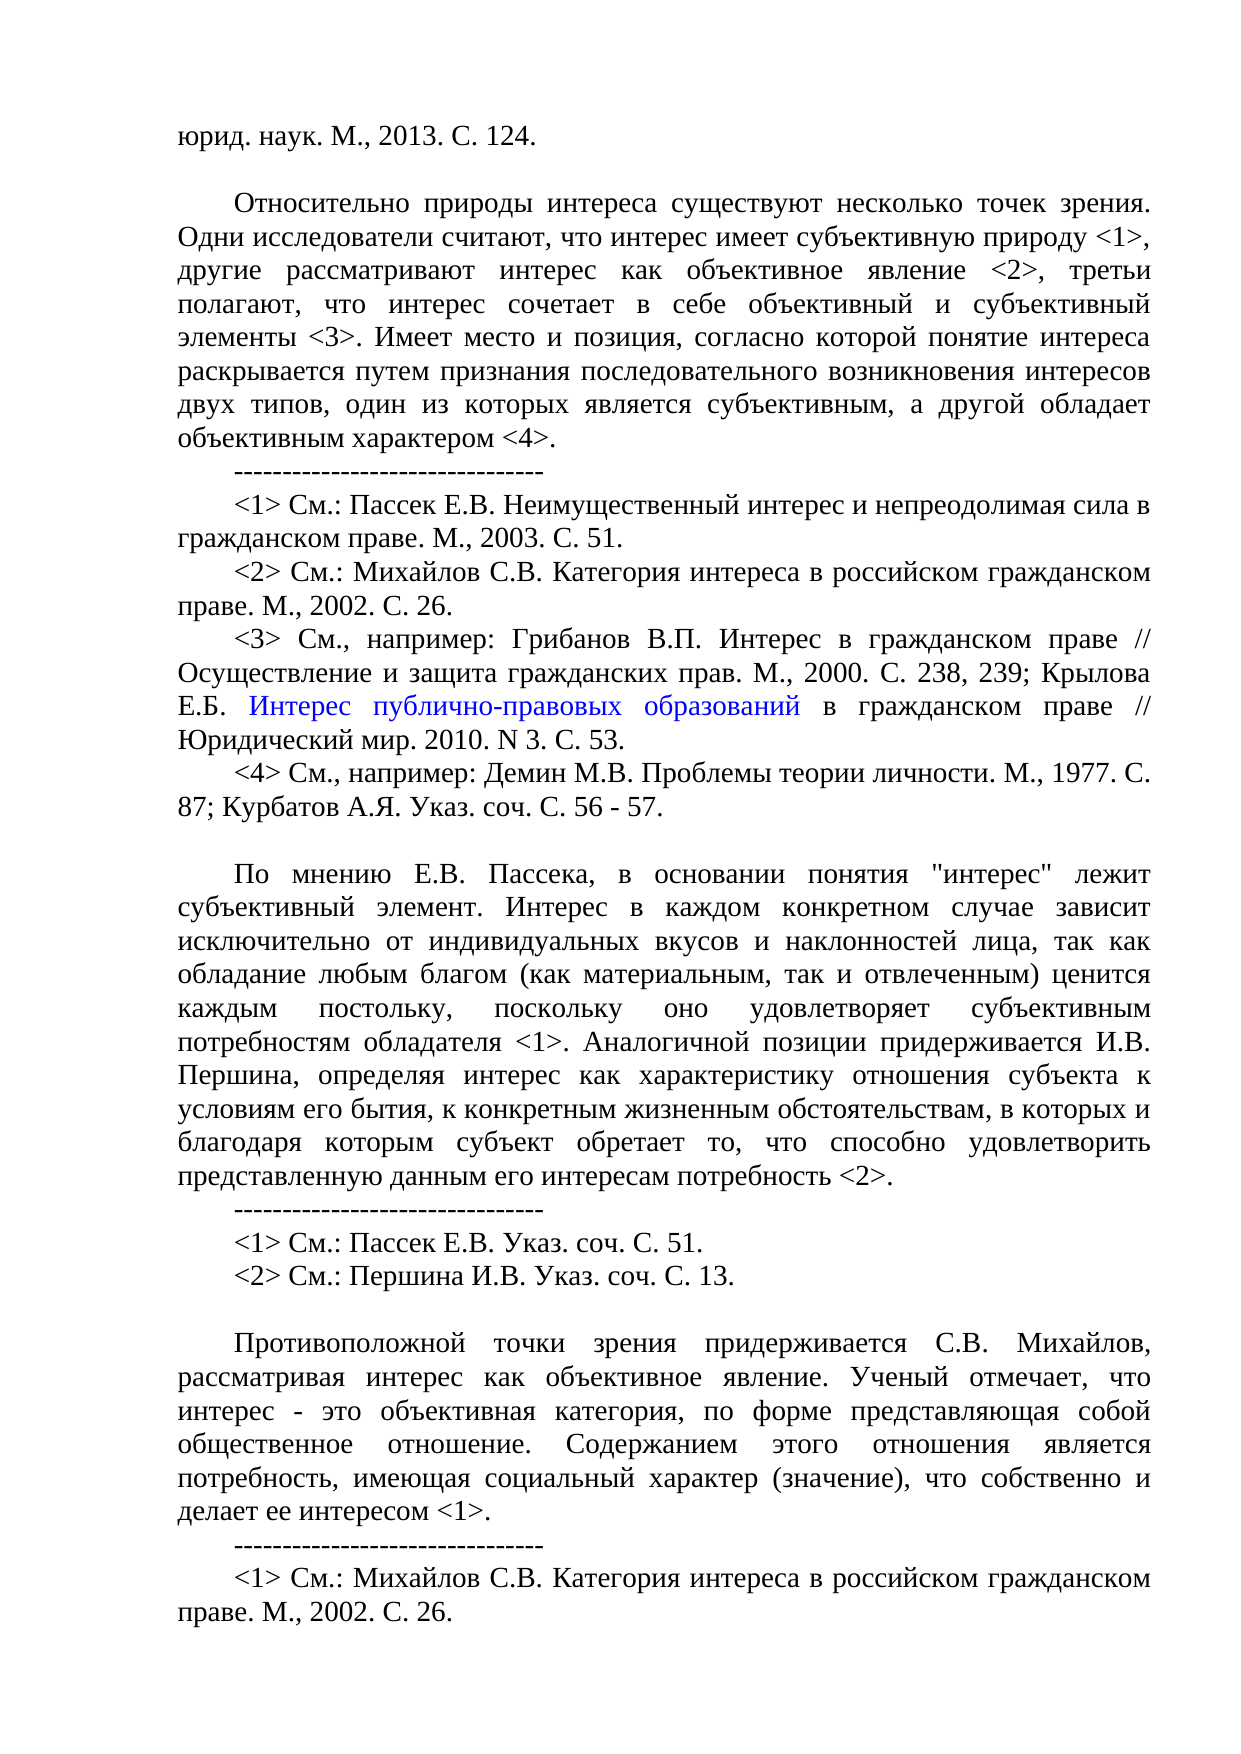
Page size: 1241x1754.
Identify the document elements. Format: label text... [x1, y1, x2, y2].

text <4> См., например: Демин М.В. Проблемы теории личности. М., 1977. С. 87; Курбатов А.Я. Указ. соч. С. 56 - 57. [177, 755, 1152, 822]
text <1> См.: Пассек Е.В. Указ. соч. С. 51. [177, 1225, 1152, 1258]
text <1> См.: Пассек Е.В. Неимущественный интерес и непреодолимая сила в гражданском праве. М., 2003. С. 51. [177, 487, 1152, 554]
text Относительно природы интереса существуют несколько точек зрения. Одни исследователи считают, что интерес имеет субъективную природу <1>, другие рассматривают интерес как объективное явление <2>, третьи полагают, что интерес сочетает в себе объективный и субъективный элементы <3>. Имеет место и позиция, согласно которой понятие интереса раскрывается путем признания последовательного возникновения интересов двух типов, один из которых является субъективным, а другой обладает объективным характером <4>. [177, 185, 1152, 453]
text -------------------------------- [177, 1527, 1152, 1560]
text -------------------------------- [177, 1191, 1152, 1225]
text По мнению Е.В. Пассека, в основании понятия "интерес" лежит субъективный элемент. Интерес в каждом конкретном случае зависит исключительно от индивидуальных вкусов и наклонностей лица, так как обладание любым благом (как материальным, так и отвлеченным) ценится каждым постольку, поскольку оно удовлетворяет субъективным потребностям обладателя <1>. Аналогичной позиции придерживается И.В. Першина, определяя интерес как характеристику отношения субъекта к условиям его бытия, к конкретным жизненным обстоятельствам, в которых и благодаря которым субъект обретает то, что способно удовлетворить представленную данным его интересам потребность <2>. [177, 856, 1152, 1191]
text <2> См.: Першина И.В. Указ. соч. С. 13. [177, 1258, 1152, 1292]
text Противоположной точки зрения придерживается С.В. Михайлов, рассматривая интерес как объективное явление. Ученый отмечает, что интерес - это объективная категория, по форме представляющая собой общественное отношение. Содержанием этого отношения является потребность, имеющая социальный характер (значение), что собственно и делает ее интересом <1>. [177, 1326, 1152, 1527]
text <2> См.: Михайлов С.В. Категория интереса в российском гражданском праве. М., 2002. С. 26. [177, 554, 1152, 621]
text -------------------------------- [177, 453, 1152, 487]
text <1> См.: Михайлов С.В. Категория интереса в российском гражданском праве. М., 2002. С. 26. [177, 1560, 1152, 1627]
text <3> См., например: Грибанов В.П. Интерес в гражданском праве // Осуществление и защита гражданских прав. М., 2000. С. 238, 239; Крылова Е.Б. Интерес публично-правовых образований в гражданском праве // Юридический мир. 2010. N 3. С. 53. [177, 621, 1152, 755]
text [177, 118, 1152, 152]
